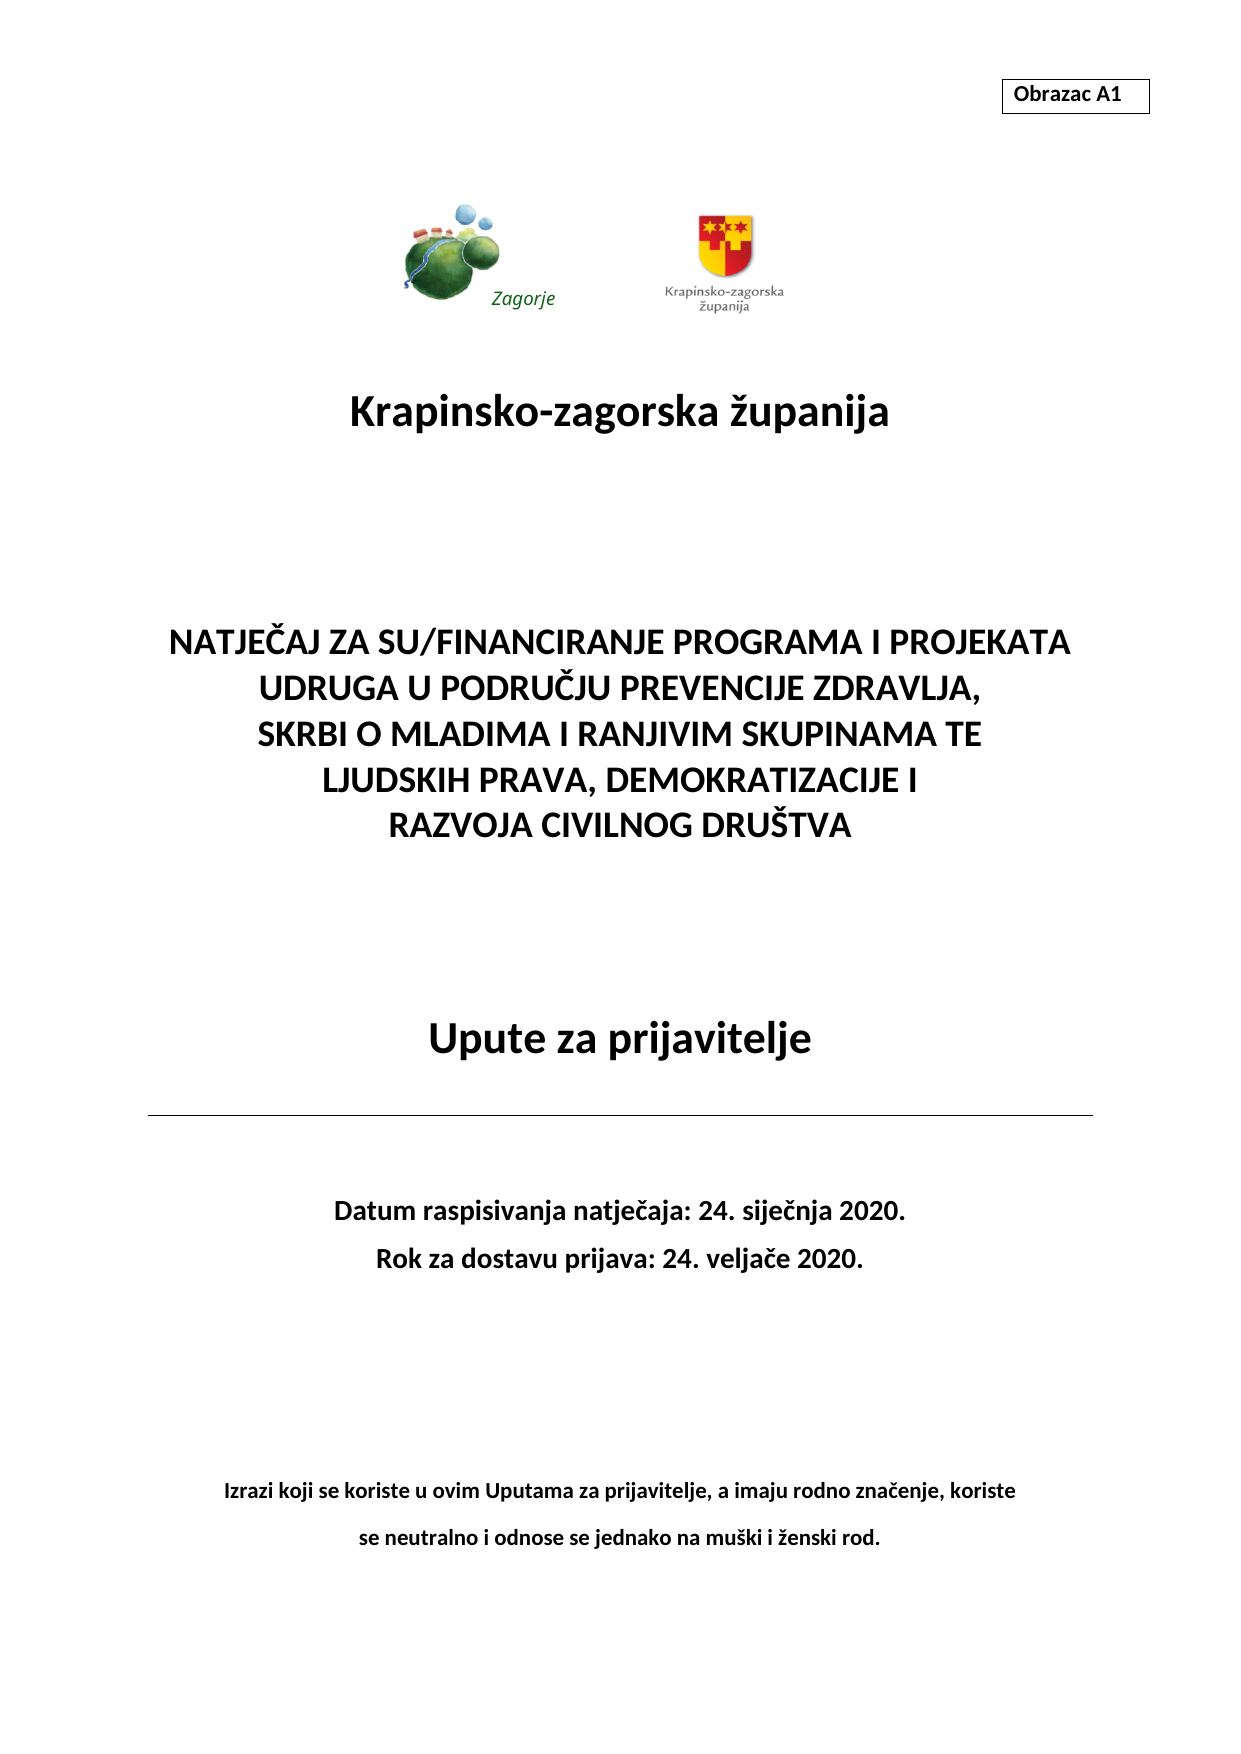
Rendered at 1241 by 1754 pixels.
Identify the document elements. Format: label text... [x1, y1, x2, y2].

picture [643, 199, 804, 318]
text UDRUGA U PODRUČJU PREVENCIJE ZDRAVLJA, [148, 664, 1093, 710]
text Krapinsko-zagorska županija [148, 382, 1093, 438]
subtitle Upute za prijavitelje [148, 1009, 1093, 1115]
text Izrazi koji se koriste u ovim Uputama za prijavitelje, a imaju rodno značenje, koriste [148, 1476, 1093, 1504]
subtitle Datum raspisivanja natječaja: 24. siječnja 2020. [148, 1192, 1093, 1228]
text LJUDSKIH PRAVA, DEMOKRATIZACIJE I [148, 756, 1093, 801]
text se neutralno i odnose se jednako na muški i ženski rod. [148, 1523, 1093, 1551]
picture [396, 196, 510, 306]
table_header Obrazac A1 [1003, 80, 1149, 113]
text NATJEČAJ ZA SU/FINANCIRANJE PROGRAMA I PROJEKATA [148, 618, 1093, 664]
text SKRBI O MLADIMA I RANJIVIM SKUPINAMA TE [148, 710, 1093, 756]
text RAZVOJA CIVILNOG DRUŠTVA [148, 801, 1093, 847]
subtitle Rok za dostavu prijava: 24. veljače 2020. [148, 1241, 1093, 1276]
